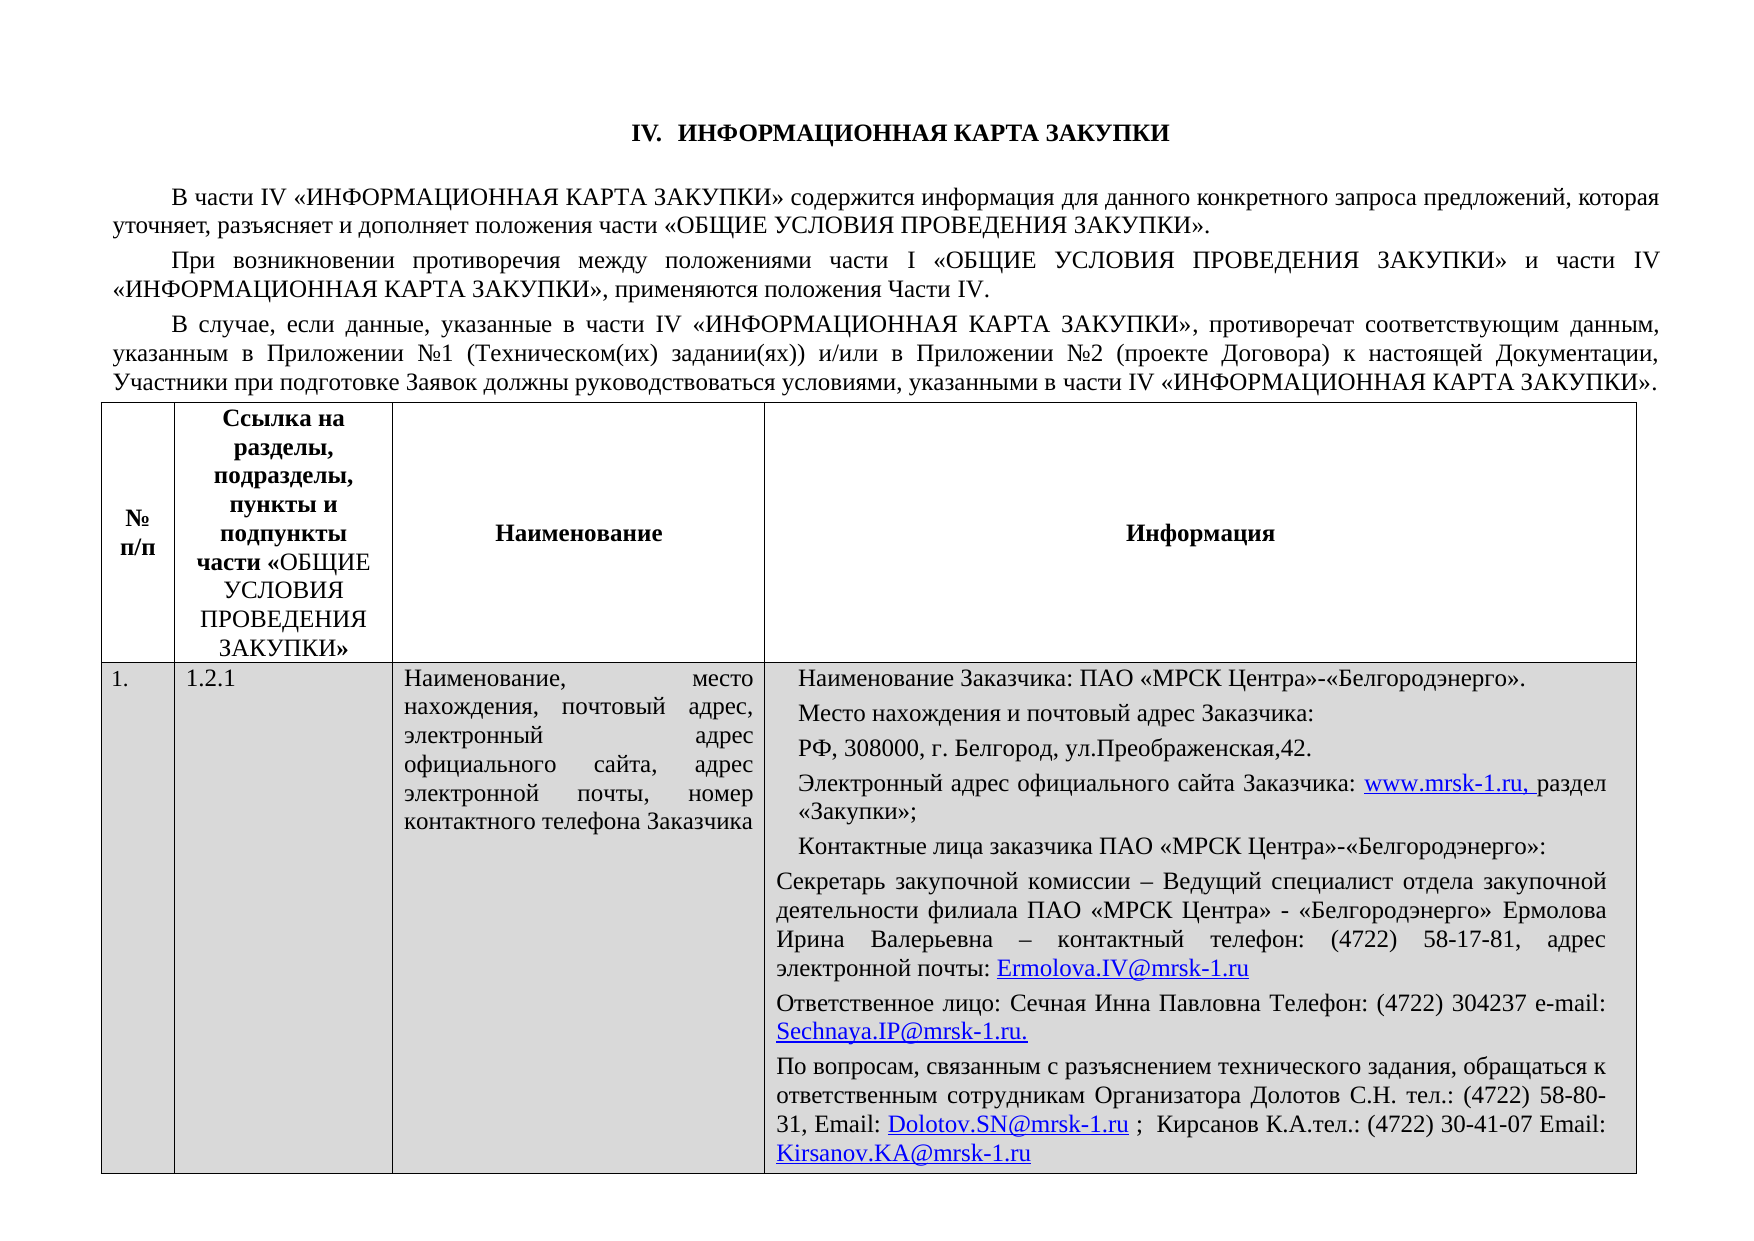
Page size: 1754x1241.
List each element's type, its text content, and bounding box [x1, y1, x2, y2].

subtitle ИНФОРМАЦИОННАЯ КАРТА ЗАКУПКИ [112, 118, 1660, 147]
text В случае, если данные, указанные в части IV «ИНФОРМАЦИОННАЯ КАРТА ЗАКУПКИ», противоречат соответствующим данным, указанным в Приложении №1 (Техническом(их) задании(ях)) и/или в Приложении №2 (проекте Договора) к настоящей Документации, Участники при подготовке Заявок должны руководствоваться условиями, указанными в части IV «ИНФОРМАЦИОННАЯ КАРТА ЗАКУПКИ». [112, 309, 1660, 396]
table_header Ссылка на разделы, подразделы, пункты и подпункты части «ОБЩИЕ УСЛОВИЯ ПРОВЕДЕНИЯ ЗАКУПКИ» [175, 403, 392, 662]
table_cell 1.2.1 [175, 663, 392, 1173]
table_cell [393, 663, 764, 1173]
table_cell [765, 663, 1636, 1173]
table_header № п/п [102, 403, 174, 662]
text При возникновении противоречия между положениями части I «ОБЩИЕ УСЛОВИЯ ПРОВЕДЕНИЯ ЗАКУПКИ» и части IV «ИНФОРМАЦИОННАЯ КАРТА ЗАКУПКИ», применяются положения Части IV. [112, 246, 1660, 303]
table_header Информация [765, 403, 1636, 662]
table_cell [102, 663, 174, 1173]
text В части IV «ИНФОРМАЦИОННАЯ КАРТА ЗАКУПКИ» содержится информация для данного конкретного запроса предложений, которая уточняет, разъясняет и дополняет положения части «ОБЩИЕ УСЛОВИЯ ПРОВЕДЕНИЯ ЗАКУПКИ». [112, 182, 1660, 239]
table_header Наименование [393, 403, 764, 662]
